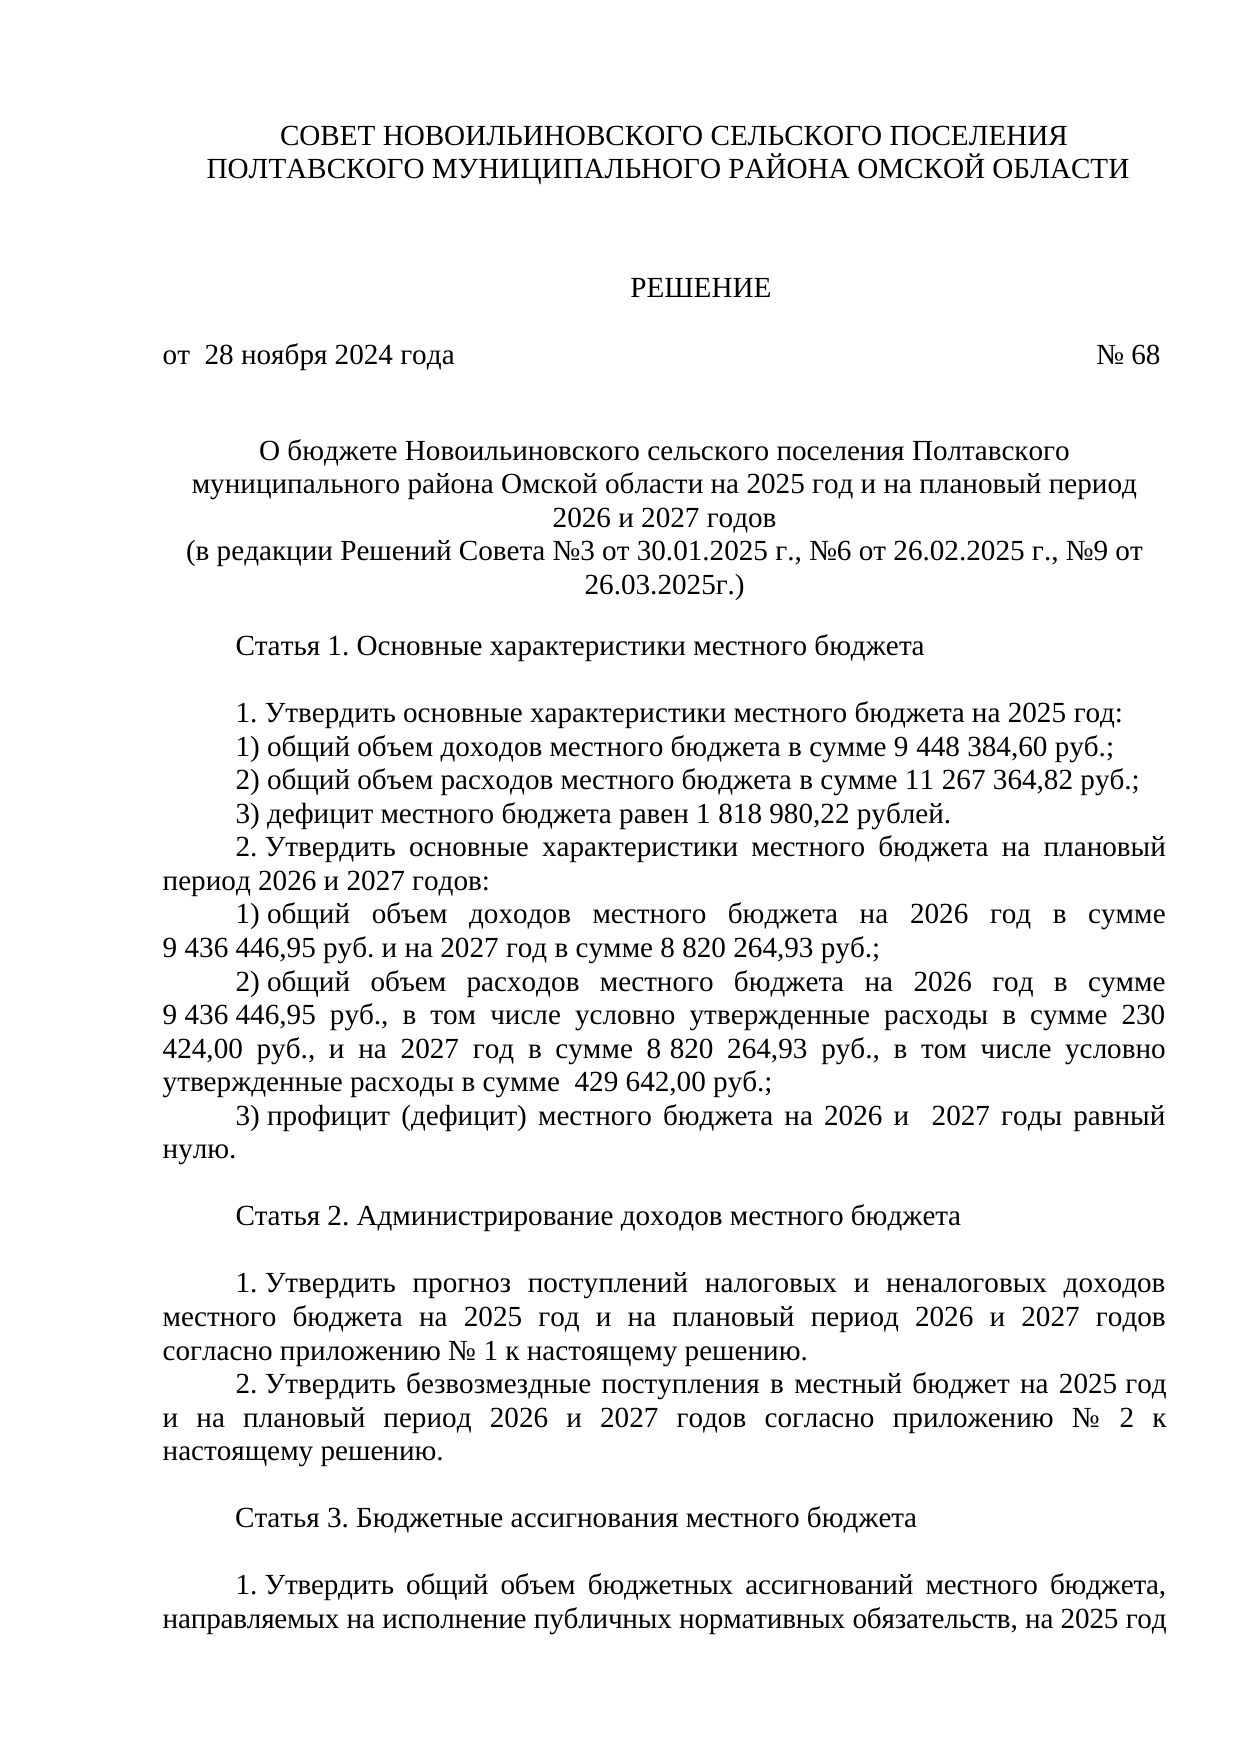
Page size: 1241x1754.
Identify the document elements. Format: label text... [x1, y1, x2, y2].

text 2. Утвердить основные характеристики местного бюджета на плановый период 2026 и 2027 годов: [162, 829, 1166, 897]
text (в редакции Решений Совета №3 от 30.01.2025 г., №6 от 26.02.2025 г., №9 от 26.03.2025г.) [162, 533, 1166, 600]
text 3) дефицит местного бюджета равен 1 818 980,22 рублей. [162, 796, 1166, 829]
text 1. Утвердить прогноз поступлений налоговых и неналоговых доходов местного бюджета на 2025 год и на плановый период 2026 и 2027 годов согласно приложению № 1 к настоящему решению. [162, 1266, 1166, 1366]
text 1) общий объем доходов местного бюджета на 2026 год в сумме 9 436 446,95 руб. и на 2027 год в сумме 8 820 264,93 руб.; [162, 897, 1166, 964]
text 1) общий объем доходов местного бюджета в сумме 9 448 384,60 руб.; [162, 729, 1166, 762]
text 3) профицит (дефицит) местного бюджета на 2026 и 2027 годы равный нулю. [162, 1098, 1166, 1165]
text от 28 ноября 2024 года № 68 [162, 337, 1166, 371]
text О бюджете Новоильиновского сельского поселения Полтавского муниципального района Омской области на 2025 год и на плановый период 2026 и 2027 годов [162, 433, 1166, 533]
text Статья 1. Основные характеристики местного бюджета [162, 628, 1166, 662]
text 2. Утвердить безвозмездные поступления в местный бюджет на 2025 год и на плановый период 2026 и 2027 годов согласно приложению № 2 к настоящему решению. [162, 1366, 1166, 1467]
text РЕШЕНИЕ [162, 270, 1166, 304]
text 1. Утвердить основные характеристики местного бюджета на 2025 год: [162, 695, 1166, 729]
text 2) общий объем расходов местного бюджета на 2026 год в сумме 9 436 446,95 руб., в том числе условно утвержденные расходы в сумме 230 424,00 руб., и на 2027 год в сумме 8 820 264,93 руб., в том числе условно утвержденные расходы в сумме 429 642,00 руб.; [162, 964, 1166, 1098]
text 2) общий объем расходов местного бюджета в сумме 11 267 364,82 руб.; [162, 762, 1166, 796]
title СОВЕТ НОВОИЛЬИНОВСКОГО СЕЛЬСКОГО ПОСЕЛЕНИЯ [162, 118, 1186, 152]
text ПОЛТАВСКОГО МУНИЦИПАЛЬНОГО РАЙОНА ОМСКОЙ ОБЛАСТИ [162, 152, 1166, 185]
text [162, 1567, 1166, 1634]
text Статья 2. Администрирование доходов местного бюджета [162, 1198, 1166, 1232]
text Статья 3. Бюджетные ассигнования местного бюджета [162, 1500, 1166, 1534]
